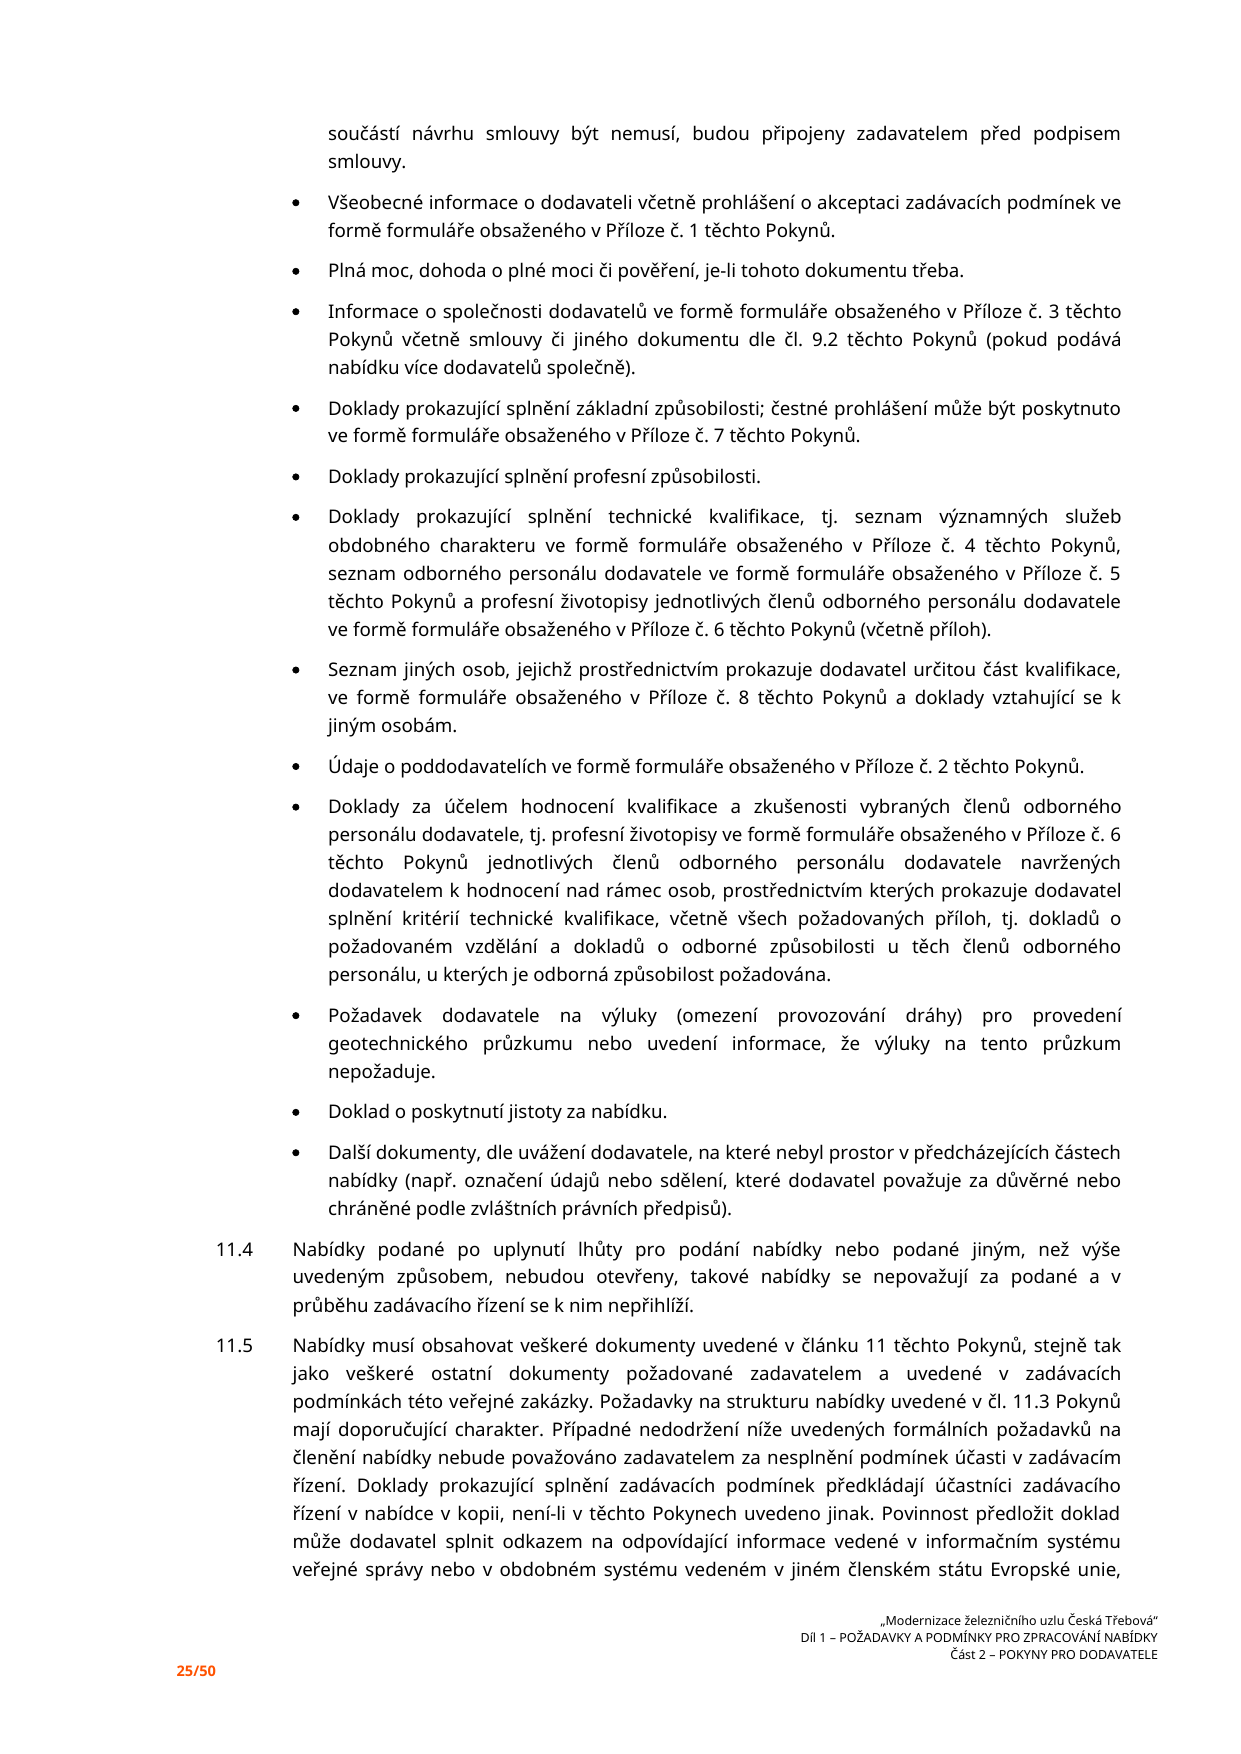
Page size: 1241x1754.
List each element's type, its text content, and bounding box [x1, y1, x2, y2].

text Další dokumenty, dle uvážení dodavatele, na které nebyl prostor v předcházejících částech nabídky (např. označení údajů nebo sdělení, které dodavatel považuje za důvěrné nebo chráněné podle zvláštních právních předpisů). [292, 1139, 1122, 1221]
text Nabídky podané po uplynutí lhůty pro podání nabídky nebo podané jiným, než výše uvedeným způsobem, nebudou otevřeny, takové nabídky se nepovažují za podané a v průběhu zadávacího řízení se k nim nepřihlíží. [216, 1236, 1122, 1317]
text Všeobecné informace o dodavateli včetně prohlášení o akceptaci zadávacích podmínek ve formě formuláře obsaženého v Příloze č. 1 těchto Pokynů. [292, 189, 1122, 243]
text Informace o společnosti dodavatelů ve formě formuláře obsaženého v Příloze č. 3 těchto Pokynů včetně smlouvy či jiného dokumentu dle čl. 9.2 těchto Pokynů (pokud podává nabídku více dodavatelů společně). [292, 298, 1122, 380]
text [216, 1332, 1122, 1582]
text Seznam jiných osob, jejichž prostřednictvím prokazuje dodavatel určitou část kvalifikace, ve formě formuláře obsaženého v Příloze č. 8 těchto Pokynů a doklady vztahující se k jiným osobám. [292, 656, 1122, 738]
text Doklady prokazující splnění technické kvalifikace, tj. seznam významných služeb obdobného charakteru ve formě formuláře obsaženého v Příloze č. 4 těchto Pokynů, seznam odborného personálu dodavatele ve formě formuláře obsaženého v Příloze č. 5 těchto Pokynů a profesní životopisy jednotlivých členů odborného personálu dodavatele ve formě formuláře obsaženého v Příloze č. 6 těchto Pokynů (včetně příloh). [292, 504, 1122, 641]
text Požadavek dodavatele na výluky (omezení provozování dráhy) pro provedení geotechnického průzkumu nebo uvedení informace, že výluky na tento průzkum nepožaduje. [292, 1002, 1122, 1084]
text Doklady prokazující splnění profesní způsobilosti. [292, 463, 1122, 489]
text Plná moc, dohoda o plné moci či pověření, je-li tohoto dokumentu třeba. [292, 258, 1122, 283]
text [292, 121, 1122, 174]
text Doklady za účelem hodnocení kvalifikace a zkušenosti vybraných členů odborného personálu dodavatele, tj. profesní životopisy ve formě formuláře obsaženého v Příloze č. 6 těchto Pokynů jednotlivých členů odborného personálu dodavatele navržených dodavatelem k hodnocení nad rámec osob, prostřednictvím kterých prokazuje dodavatel splnění kritérií technické kvalifikace, včetně všech požadovaných příloh, tj. dokladů o požadovaném vzdělání a dokladů o odborné způsobilosti u těch členů odborného personálu, u kterých je odborná způsobilost požadována. [292, 793, 1122, 987]
text Doklad o poskytnutí jistoty za nabídku. [292, 1099, 1122, 1124]
text Údaje o poddodavatelích ve formě formuláře obsaženého v Příloze č. 2 těchto Pokynů. [292, 753, 1122, 778]
text Doklady prokazující splnění základní způsobilosti; čestné prohlášení může být poskytnuto ve formě formuláře obsaženého v Příloze č. 7 těchto Pokynů. [292, 395, 1122, 448]
